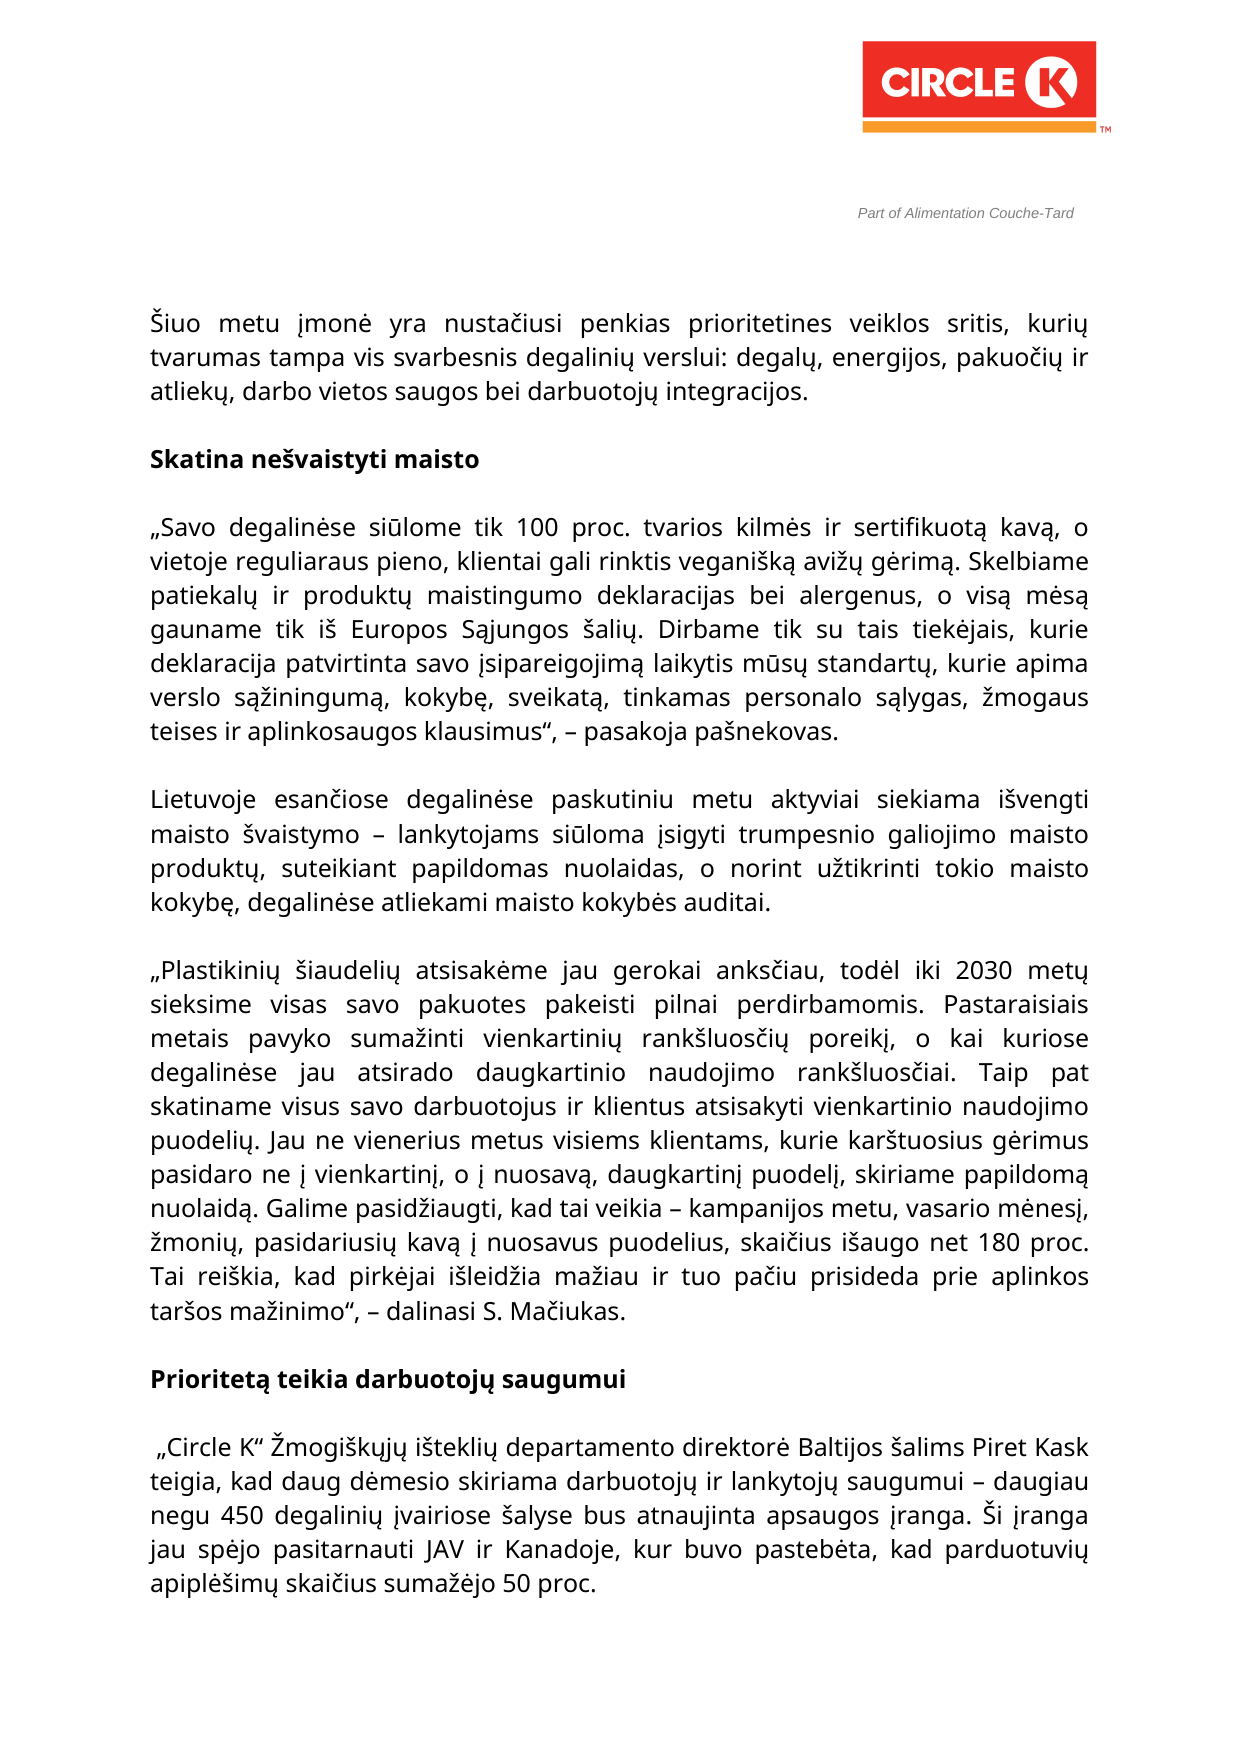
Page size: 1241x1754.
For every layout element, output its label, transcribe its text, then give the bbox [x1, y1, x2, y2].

text Šiuo metu įmonė yra nustačiusi penkias prioritetines veiklos sritis, kurių tvarumas tampa vis svarbesnis degalinių verslui: degalų, energijos, pakuočių ir atliekų, darbo vietos saugos bei darbuotojų integracijos. [150, 305, 1090, 407]
picture [861, 40, 1111, 134]
text „Plastikinių šiaudelių atsisakėme jau gerokai anksčiau, todėl iki 2030 metų sieksime visas savo pakuotes pakeisti pilnai perdirbamomis. Pastaraisiais metais pavyko sumažinti vienkartinių rankšluosčių poreikį, o kai kuriose degalinėse jau atsirado daugkartinio naudojimo rankšluosčiai. Taip pat skatiname visus savo darbuotojus ir klientus atsisakyti vienkartinio naudojimo puodelių. Jau ne vienerius metus visiems klientams, kurie karštuosius gėrimus pasidaro ne į vienkartinį, o į nuosavą, daugkartinį puodelį, skiriame papildomą nuolaidą. Galime pasidžiaugti, kad tai veikia – kampanijos metu, vasario mėnesį, žmonių, pasidariusių kavą į nuosavus puodelius, skaičius išaugo net 180 proc. Tai reiškia, kad pirkėjai išleidžia mažiau ir tuo pačiu prisideda prie aplinkos taršos mažinimo“, – dalinasi S. Mačiukas. [150, 952, 1090, 1327]
text „Savo degalinėse siūlome tik 100 proc. tvarios kilmės ir sertifikuotą kavą, o vietoje reguliaraus pieno, klientai gali rinktis veganišką avižų gėrimą. Skelbiame patiekalų ir produktų maistingumo deklaracijas bei alergenus, o visą mėsą gauname tik iš Europos Sąjungos šalių. Dirbame tik su tais tiekėjais, kurie deklaracija patvirtinta savo įsipareigojimą laikytis mūsų standartų, kurie apima verslo sąžiningumą, kokybę, sveikatą, tinkamas personalo sąlygas, žmogaus teises ir aplinkosaugos klausimus“, – pasakoja pašnekovas. [150, 510, 1090, 748]
text Prioritetą teikia darbuotojų saugumui [150, 1361, 1090, 1395]
text „Circle K“ Žmogiškųjų išteklių departamento direktorė Baltijos šalims Piret Kask teigia, kad daug dėmesio skiriama darbuotojų ir lankytojų saugumui – daugiau negu 450 degalinių įvairiose šalyse bus atnaujinta apsaugos įranga. Ši įranga jau spėjo pasitarnauti JAV ir Kanadoje, kur buvo pastebėta, kad parduotuvių apiplėšimų skaičius sumažėjo 50 proc. [150, 1429, 1090, 1600]
text Lietuvoje esančiose degalinėse paskutiniu metu aktyviai siekiama išvengti maisto švaistymo – lankytojams siūloma įsigyti trumpesnio galiojimo maisto produktų, suteikiant papildomas nuolaidas, o norint užtikrinti tokio maisto kokybę, degalinėse atliekami maisto kokybės auditai. [150, 782, 1090, 918]
text Skatina nešvaistyti maisto [150, 442, 1090, 476]
